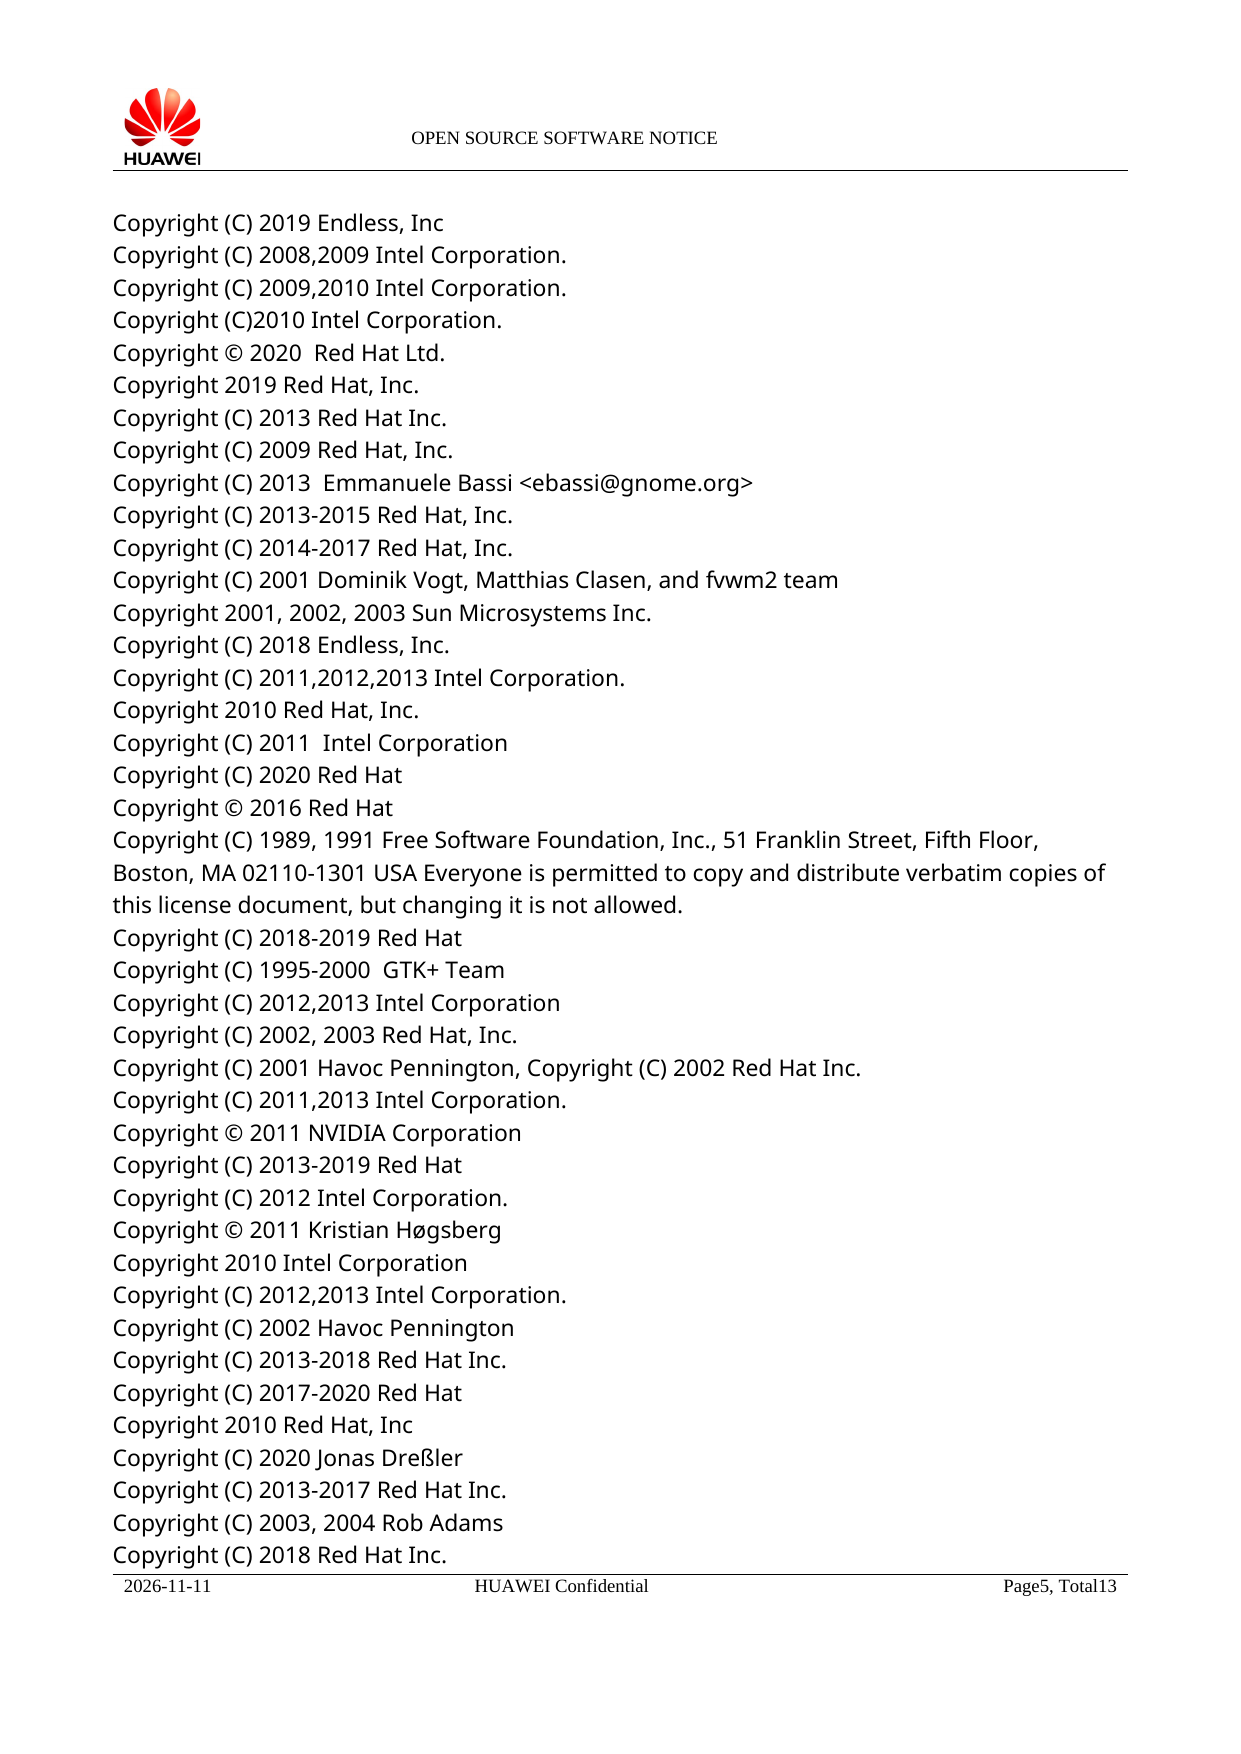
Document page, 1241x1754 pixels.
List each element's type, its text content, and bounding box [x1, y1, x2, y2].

picture [124, 88, 201, 165]
